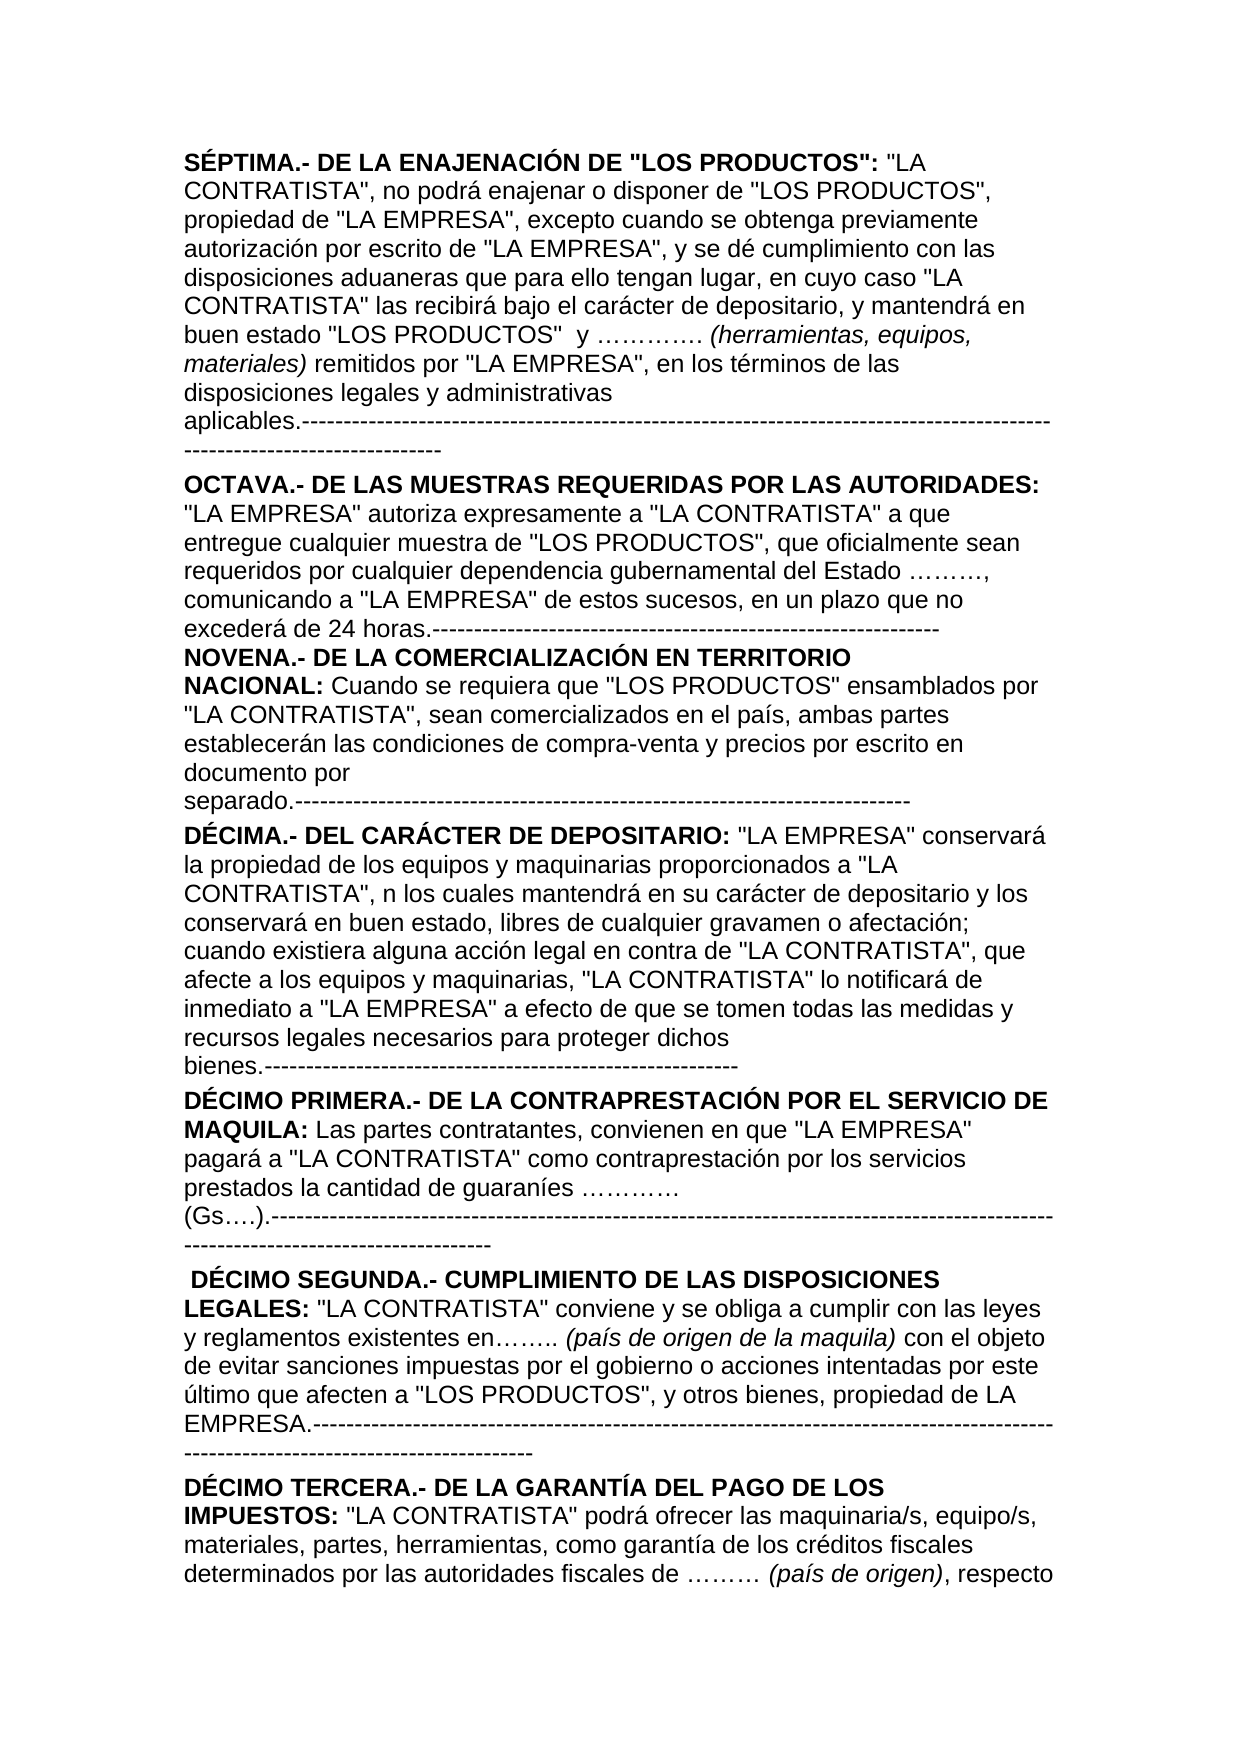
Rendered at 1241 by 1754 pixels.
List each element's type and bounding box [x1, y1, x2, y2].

table_cell [177, 148, 1063, 1588]
